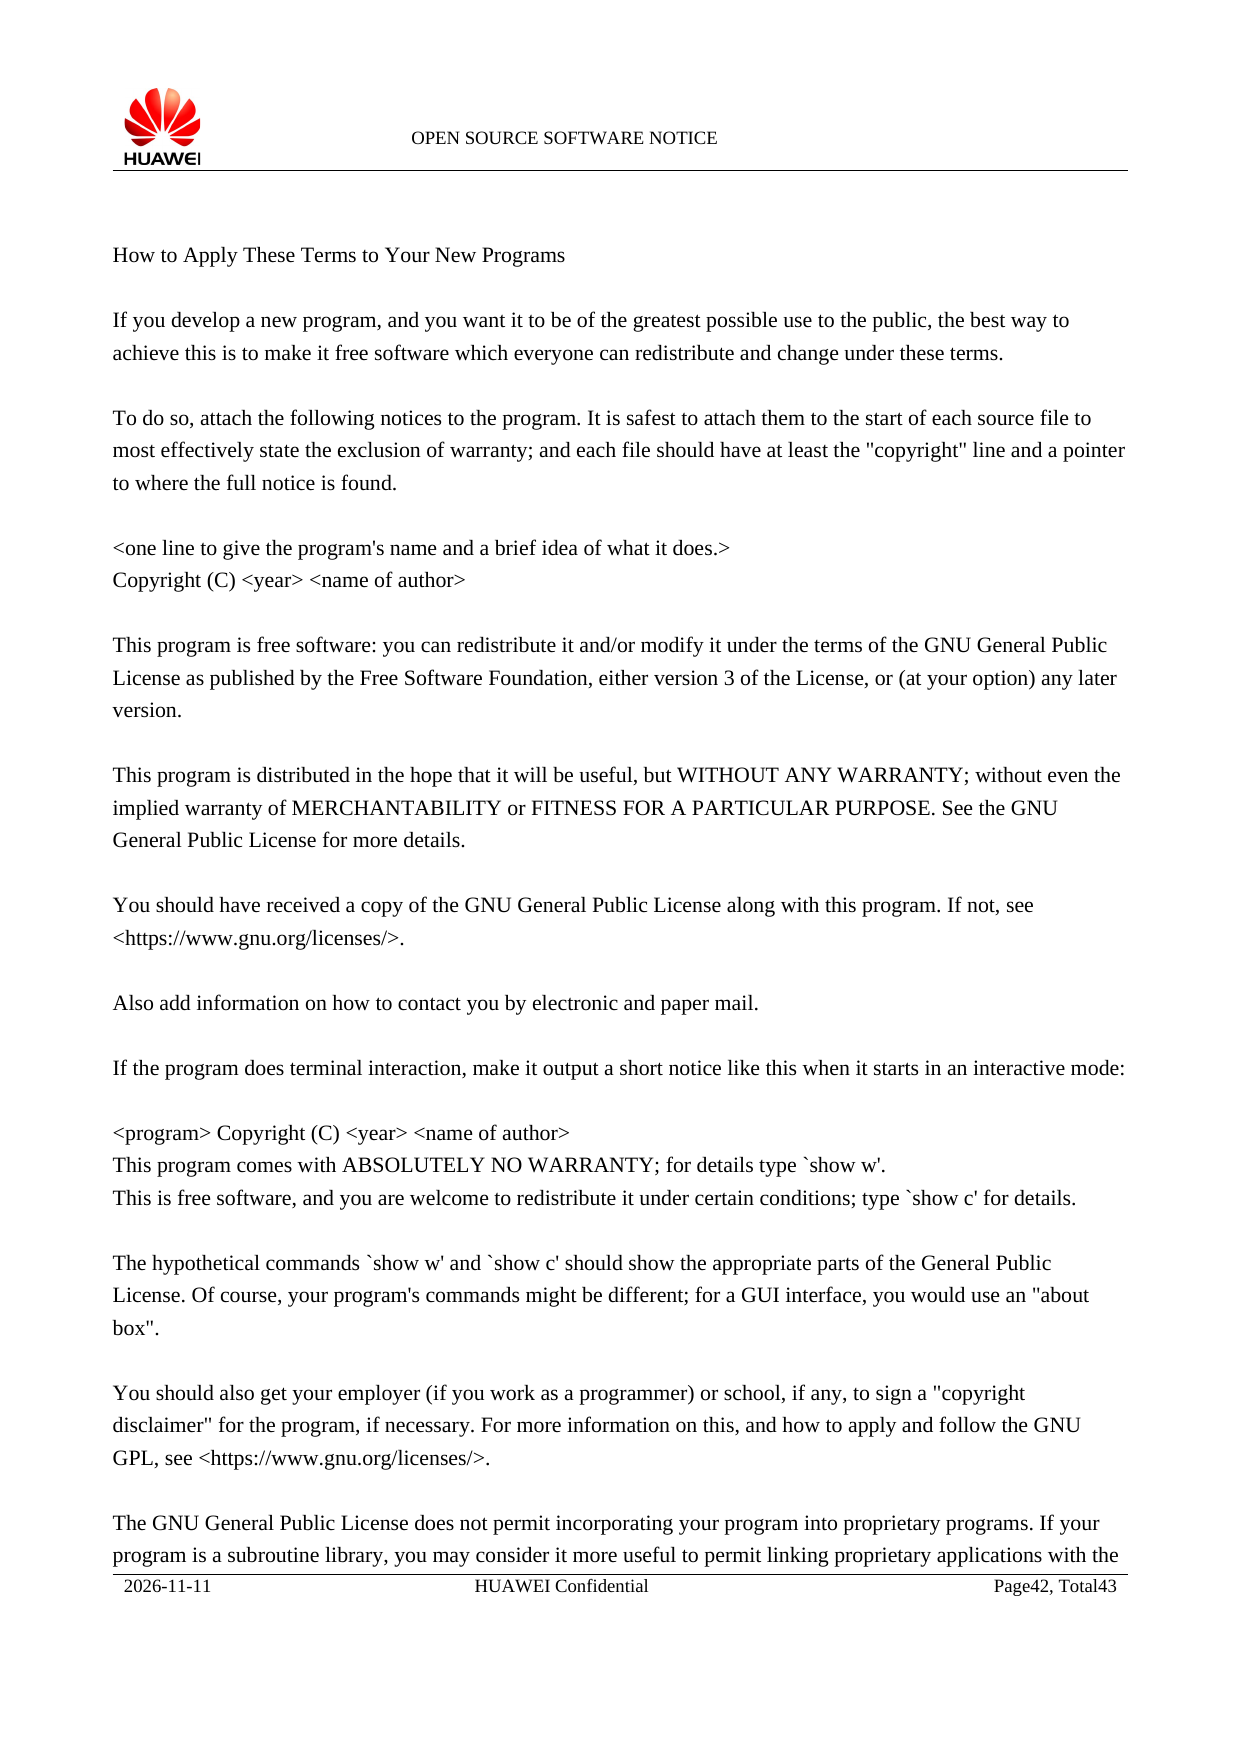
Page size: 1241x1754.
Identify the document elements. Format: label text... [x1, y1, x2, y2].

picture [124, 88, 201, 165]
